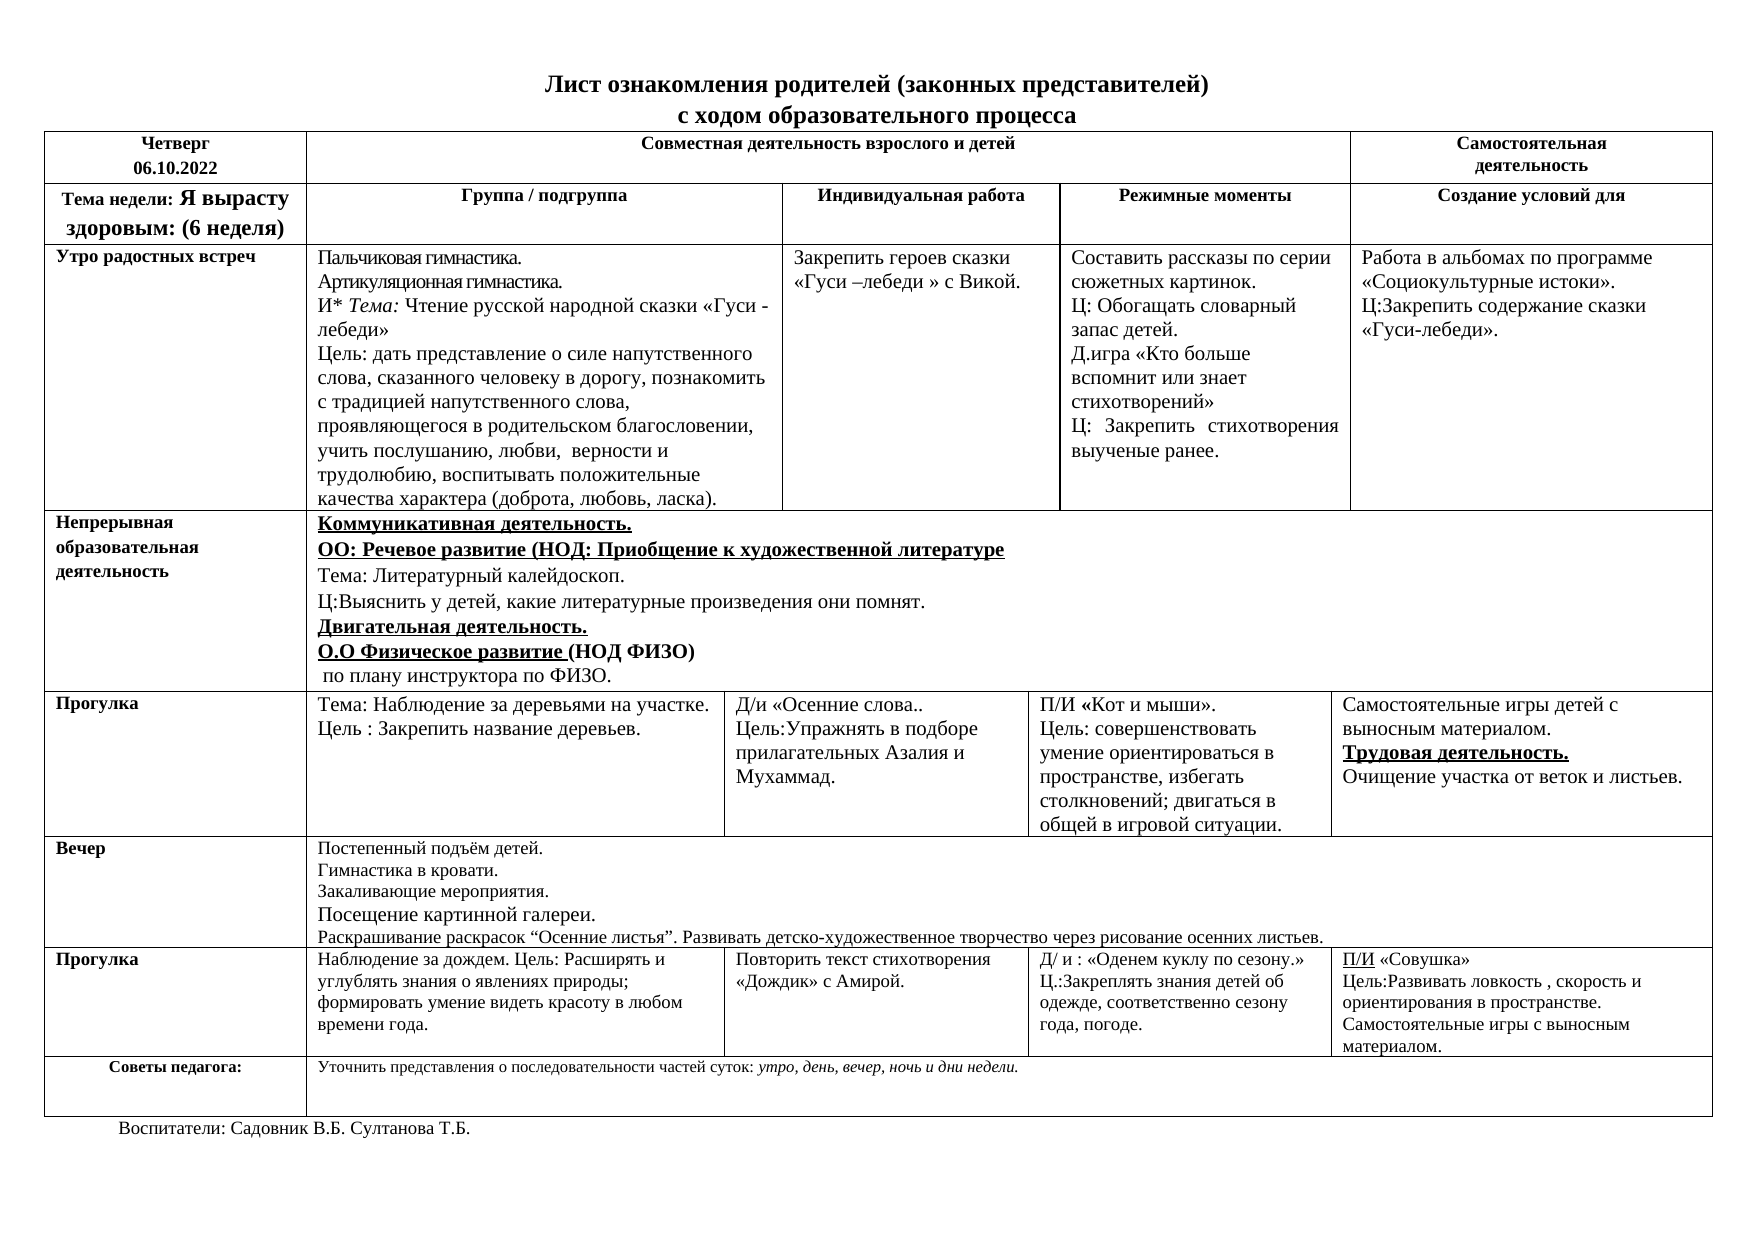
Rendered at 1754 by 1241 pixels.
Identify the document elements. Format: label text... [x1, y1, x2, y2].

text с ходом образовательного процесса [118, 100, 1636, 129]
table_cell Непрерывная образовательная деятельность [45, 511, 306, 691]
table_cell Наблюдение за дождем. Цель: Расширять и углублять знания о явлениях природы; формировать умение видеть красоту в любом времени года. [307, 948, 724, 1056]
table_cell Закрепить героев сказки «Гуси –лебеди » с Викой. [783, 245, 1059, 510]
table_header Четверг 06.10.2022 [45, 132, 306, 182]
table_cell Д/и «Осенние слова.. Цель:Упражнять в подборе прилагательных Азалия и Мухаммад. [725, 692, 1028, 836]
table_cell Тема недели: Я вырасту здоровым: (6 неделя) [45, 184, 306, 244]
table_cell П/И «Кот и мыши». Цель: совершенствовать умение ориентироваться в пространстве, избегать столкновений; двигаться в общей в игровой ситуации. [1029, 692, 1331, 836]
table_cell Утро радостных встреч [45, 245, 306, 510]
table_cell Постепенный подъём детей. Гимнастика в кровати. Закаливающие мероприятия. Посещение картинной галереи. Раскрашивание раскрасок “Осенние листья”. Развивать детско-художественное творчество через рисование осенних листьев. [307, 837, 1712, 947]
table_cell Уточнить представления о последовательности частей суток: утро, день, вечер, ночь и дни недели. [307, 1057, 1712, 1116]
table_cell Пальчиковая гимнастика. Артикуляционная гимнастика. И* Тема: Чтение русской народной сказки «Гуси - лебеди» Цель: дать представление о силе напутственного слова, сказанного человеку в дорогу, познакомить с традицией напутственного слова, проявляющегося в родительском благословении, учить послушанию, любви, верности и трудолюбию, воспитывать положительные качества характера (доброта, любовь, ласка). [307, 245, 782, 510]
table_header Самостоятельная деятельность [1351, 132, 1712, 182]
table_cell Вечер [45, 837, 306, 947]
table_cell Повторить текст стихотворения «Дождик» с Амирой. [725, 948, 1028, 1056]
table_cell Прогулка [45, 948, 306, 1056]
text Лист ознакомления родителей (законных представителей) [118, 69, 1636, 98]
table_cell Советы педагога: [45, 1057, 306, 1116]
table_cell Самостоятельные игры детей с выносным материалом. Трудовая деятельность. Очищение участка от веток и листьев. [1332, 692, 1712, 836]
table_cell Работа в альбомах по программе «Социокультурные истоки». Ц:Закрепить содержание сказки «Гуси-лебеди». [1351, 245, 1712, 510]
table_header Совместная деятельность взрослого и детей [307, 132, 1350, 182]
text Воспитатели: Садовник В.Б. Султанова Т.Б. [118, 1117, 1636, 1138]
table_cell П/И «Совушка» Цель:Развивать ловкость , скорость и ориентирования в пространстве. Самостоятельные игры с выносным материалом. [1332, 948, 1712, 1056]
table_cell Д/ и : «Оденем куклу по сезону.» Ц.:Закреплять знания детей об одежде, соответственно сезону года, погоде. [1029, 948, 1331, 1056]
table_cell Создание условий для [1351, 184, 1712, 244]
table_cell Прогулка [45, 692, 306, 836]
table_cell Составить рассказы по серии сюжетных картинок. Ц: Обогащать словарный запас детей. Д.игра «Кто больше вспомнит или знает стихотворений» Ц: Закрепить стихотворения выученые ранее. [1061, 245, 1350, 510]
table_cell Тема: Наблюдение за деревьями на участке. Цель : Закрепить название деревьев. [307, 692, 724, 836]
table_cell Режимные моменты [1061, 184, 1350, 244]
table_cell Индивидуальная работа [783, 184, 1059, 244]
table_cell Группа / подгруппа [307, 184, 782, 244]
table_cell Коммуникативная деятельность. ОО: Речевое развитие (НОД: Приобщение к художественной литературе Тема: Литературный калейдоскоп. Ц:Выяснить у детей, какие литературные произведения они помнят. Двигательная деятельность. О.О Физическое развитие (НОД ФИЗО) по плану инструктора по ФИЗО. [307, 511, 1712, 691]
